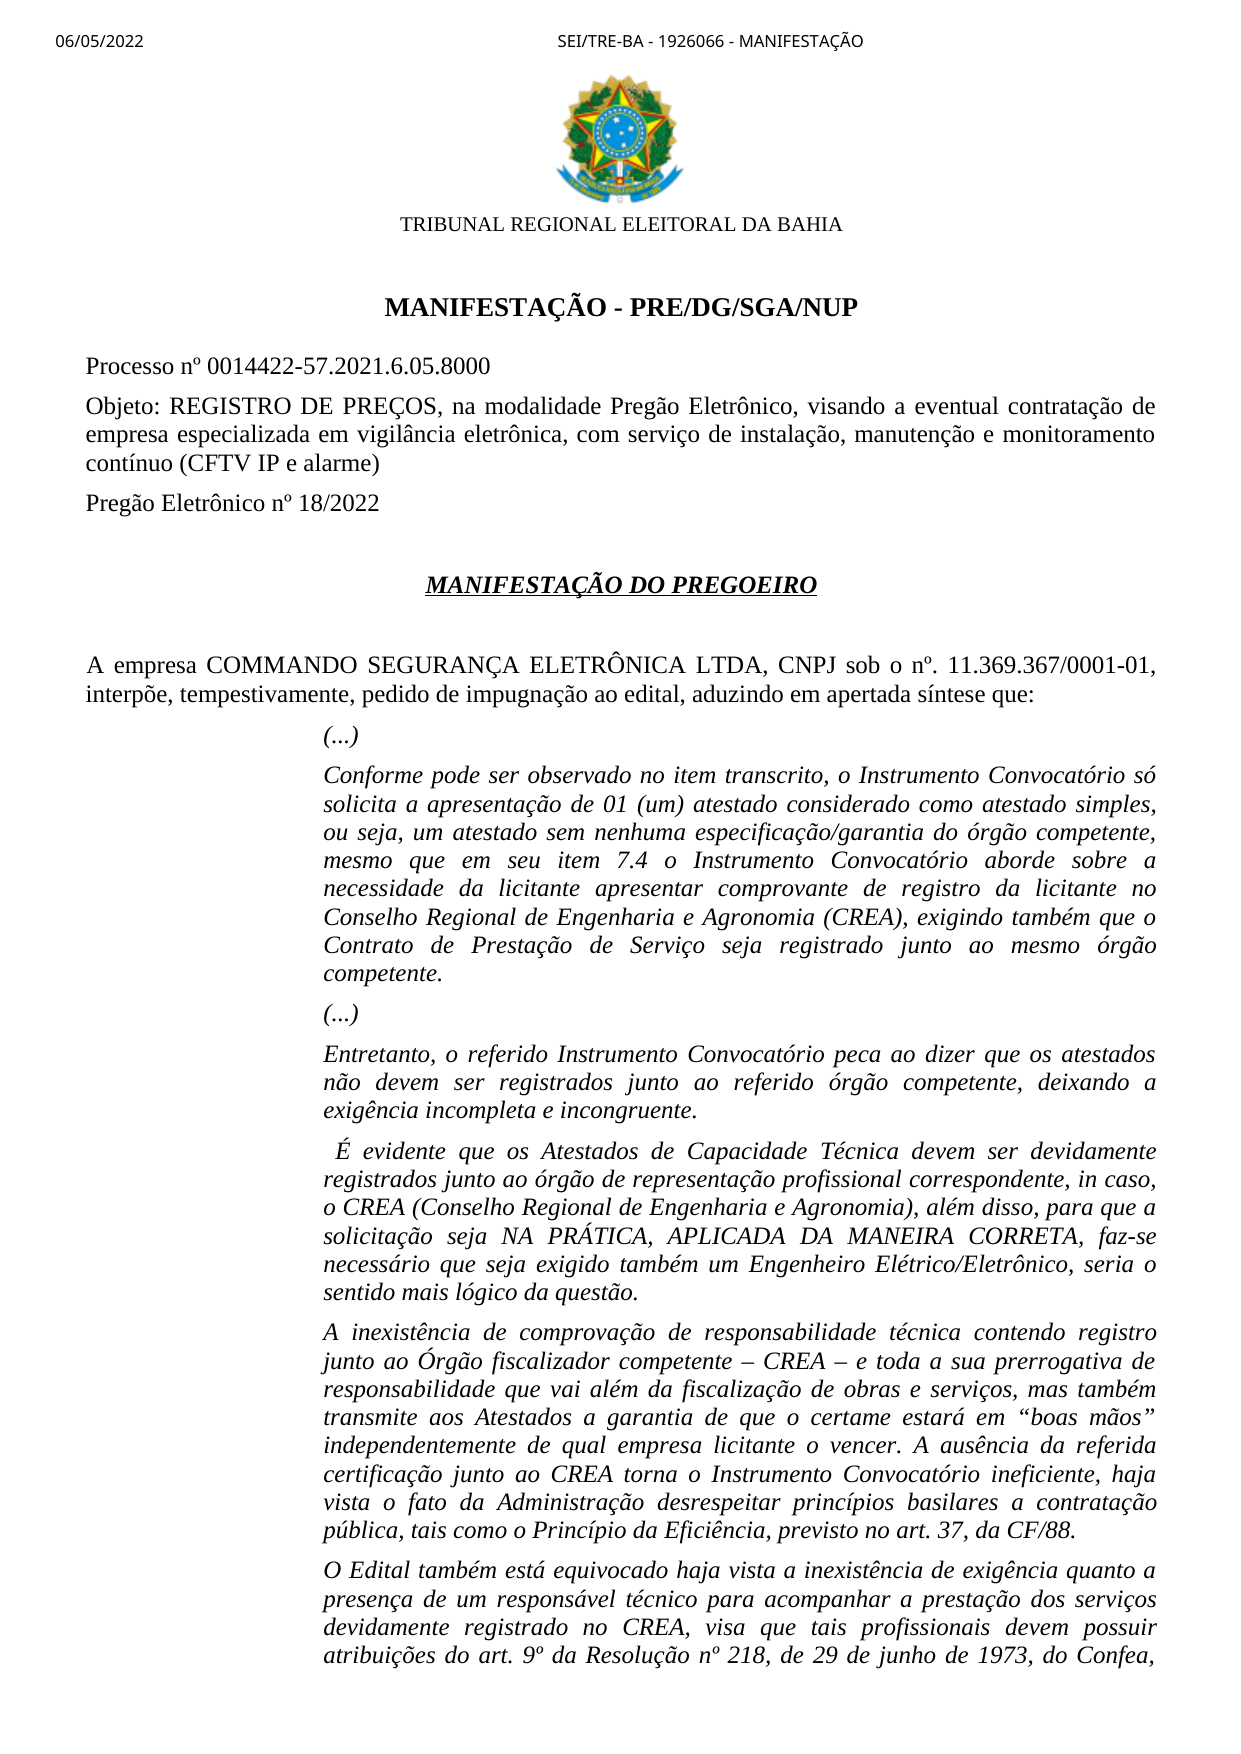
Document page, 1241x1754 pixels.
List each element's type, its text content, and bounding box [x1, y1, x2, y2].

text interpõe, tempestivamente, pedido de impugnação ao edital, aduzindo em apertada síntese que: [85, 679, 1182, 708]
text O Edital também está equivocado haja vista a inexistência de exigência quanto a presença de um responsável técnico para acompanhar a prestação dos serviços devidamente registrado no CREA, visa que tais profissionais devem possuir atribuições do art. 9º da Resolução nº 218, de 29 de junho de 1973, do Confea, [323, 1556, 1157, 1669]
text Objeto: REGISTRO DE PREÇOS, na modalidade Pregão Eletrônico, visando a eventual contratação de empresa especializada em vigilância eletrônica, com serviço de instalação, manutenção e monitoramento contínuo (CFTV IP e alarme) [85, 392, 1157, 477]
text (...) [323, 998, 1182, 1027]
picture [552, 72, 689, 207]
subtitle Pregão Eletrônico nº 18/2022 [85, 488, 1182, 517]
text Entretanto, o referido Instrumento Convocatório peca ao dizer que os atestados não devem ser registrados junto ao referido órgão competente, deixando a exigência incompleta e incongruente. [323, 1040, 1157, 1124]
text TRIBUNAL REGIONAL ELEITORAL DA BAHIA [84, 212, 1159, 236]
text É evidente que os Atestados de Capacidade Técnica devem ser devidamente registrados junto ao órgão de representação profissional correspondente, in caso, o CREA (Conselho Regional de Engenharia e Agronomia), além disso, para que a solicitação seja NA PRÁTICA, APLICADA DA MANEIRA CORRETA, faz-se necessário que seja exigido também um Engenheiro Elétrico/Eletrônico, seria o sentido mais lógico da questão. [323, 1137, 1157, 1306]
text (...) [323, 720, 1182, 749]
subtitle A empresa COMMANDO SEGURANÇA ELETRÔNICA LTDA, CNPJ sob o nº. 11.369.367/0001-01, [84, 651, 1159, 679]
text A inexistência de comprovação de responsabilidade técnica contendo registro junto ao Órgão fiscalizador competente – CREA – e toda a sua prerrogativa de responsabilidade que vai além da fiscalização de obras e serviços, mas também transmite aos Atestados a garantia de que o certame estará em “boas mãos” independentemente de qual empresa licitante o vencer. A ausência da referida certificação junto ao CREA torna o Instrumento Convocatório ineficiente, haja vista o fato da Administração desrespeitar princípios basilares a contratação pública, tais como o Princípio da Eficiência, previsto no art. 37, da CF/88. [323, 1318, 1157, 1544]
text Conforme pode ser observado no item transcrito, o Instrumento Convocatório só solicita a apresentação de 01 (um) atestado considerado como atestado simples, ou seja, um atestado sem nenhuma especificação/garantia do órgão competente, mesmo que em seu item 7.4 o Instrumento Convocatório aborde sobre a necessidade da licitante apresentar comprovante de registro da licitante no Conselho Regional de Engenharia e Agronomia (CREA), exigindo também que o Contrato de Prestação de Serviço seja registrado junto ao mesmo órgão competente. [323, 761, 1157, 987]
title MANIFESTAÇÃO - PRE/DG/SGA/NUP [84, 291, 1159, 322]
text MANIFESTAÇÃO DO PREGOEIRO [84, 570, 1159, 599]
subtitle Processo nº 0014422-57.2021.6.05.8000 [85, 351, 1182, 379]
